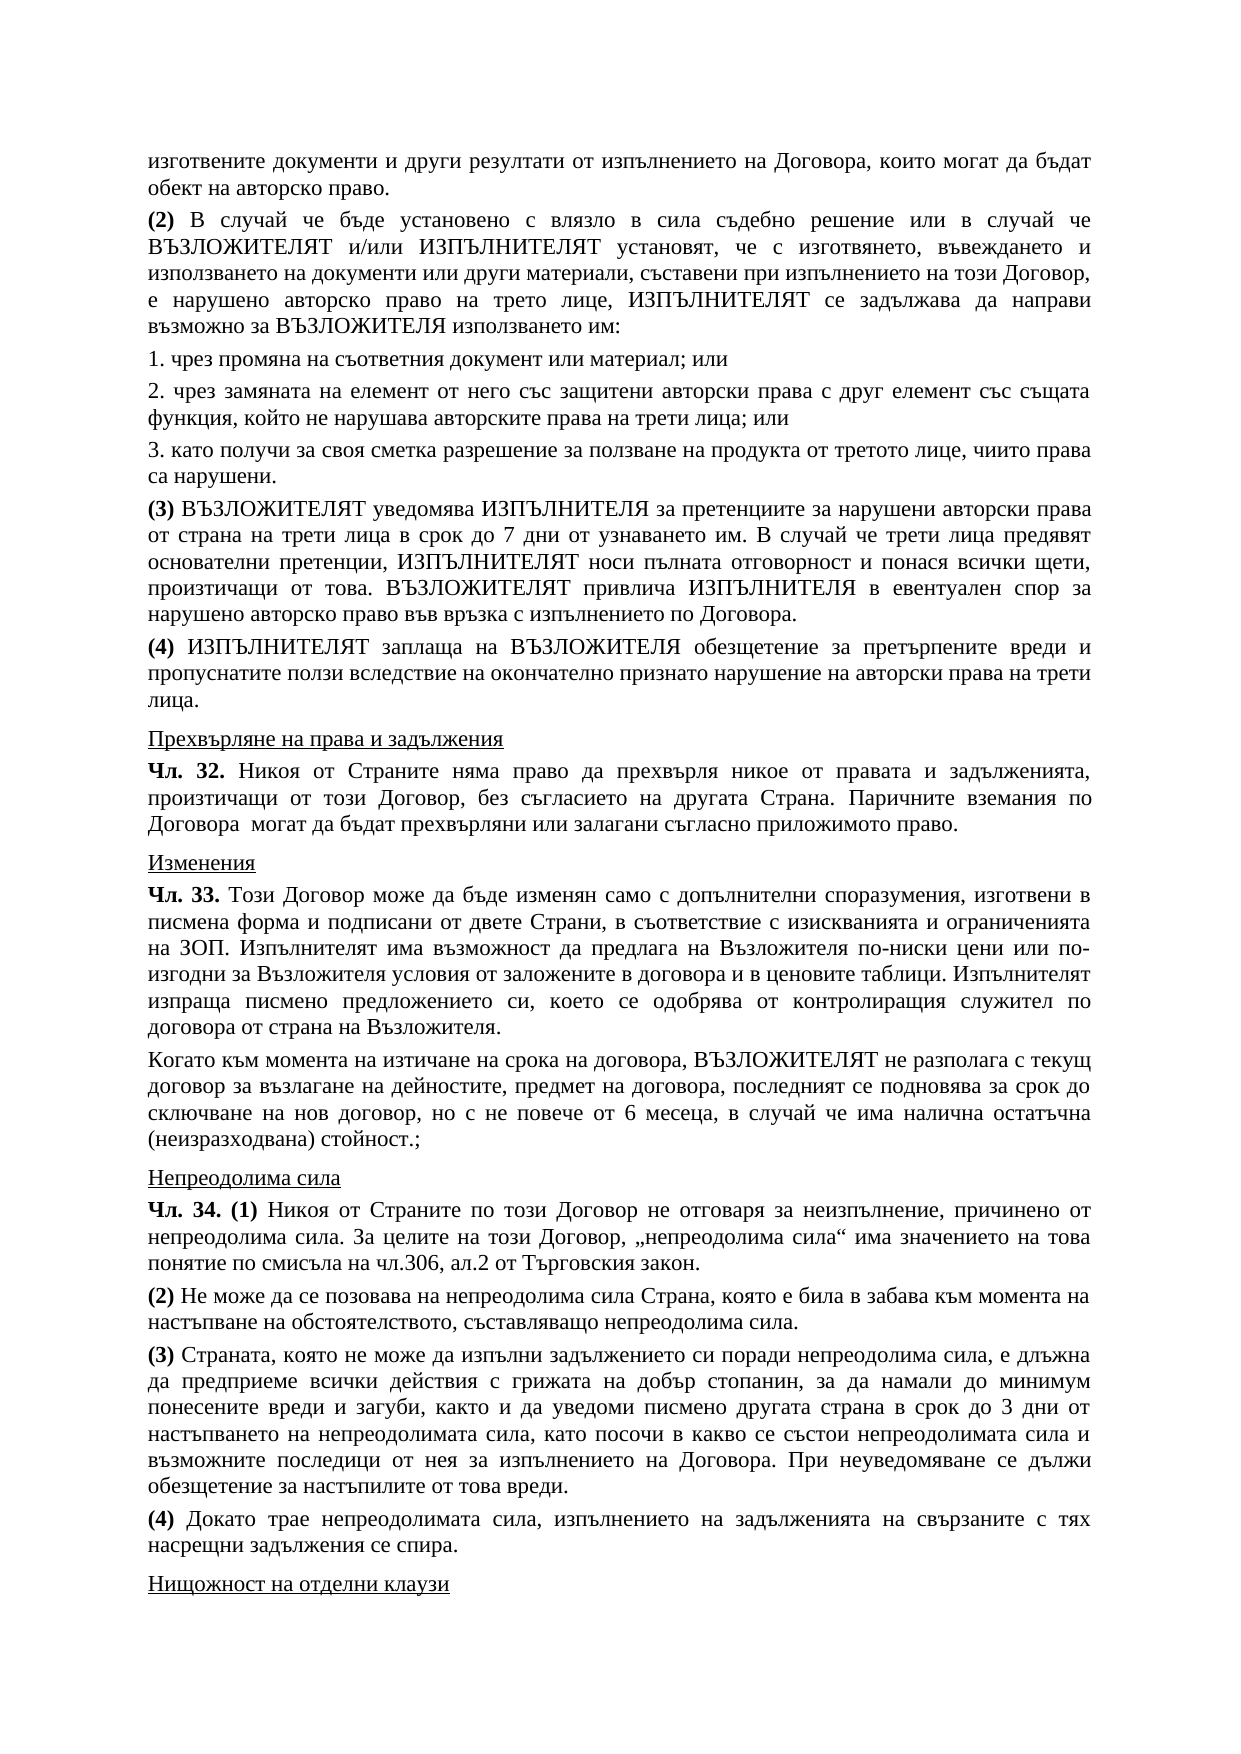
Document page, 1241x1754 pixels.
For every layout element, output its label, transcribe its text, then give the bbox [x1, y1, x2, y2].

text 1. чрез промяна на съответния документ или материал; или [148, 344, 1093, 371]
text Прехвърляне на права и задължения [148, 725, 1093, 751]
text (3) ВЪЗЛОЖИТЕЛЯТ уведомява ИЗПЪЛНИТЕЛЯ за претенциите за нарушени авторски права от страна на трети лица в срок до 7 дни от узнаването им. В случай че трети лица предявят основателни претенции, ИЗПЪЛНИТЕЛЯТ носи пълната отговорност и понася всички щети, произтичащи от това. ВЪЗЛОЖИТЕЛЯТ привлича ИЗПЪЛНИТЕЛЯ в евентуален спор за нарушено авторско право във връзка с изпълнението по Договора. [148, 495, 1093, 627]
text (4) Докато трае непреодолимата сила, изпълнението на задълженията на свързаните с тях насрещни задължения се спира. [148, 1505, 1093, 1558]
text Чл. 34. (1) Никоя от Страните по този Договор не отговаря за неизпълнение, причинено от непреодолима сила. За целите на този Договор, „непреодолима сила“ има значението на това понятие по смисъла на чл.306, ал.2 от Търговския закон. [148, 1196, 1093, 1275]
text (3) Страната, която не може да изпълни задължението си поради непреодолима сила, е длъжна да предприеме всички действия с грижата на добър стопанин, за да намали до минимум понесените вреди и загуби, както и да уведоми писмено другата страна в срок до 3 дни от настъпването на непреодолимата сила, като посочи в какво се състои непреодолимата сила и възможните последици от нея за изпълнението на Договора. При неуведомяване се дължи обезщетение за настъпилите от това вреди. [148, 1341, 1093, 1499]
text 2. чрез замяната на елемент от него със защитени авторски права с друг елемент със същата функция, който не нарушава авторските права на трети лица; или [148, 377, 1093, 430]
text (2) Не може да се позовава на непреодолима сила Страна, която е била в забава към момента на настъпване на обстоятелството, съставляващо непреодолима сила. [148, 1282, 1093, 1334]
text 3. като получи за своя сметка разрешение за ползване на продукта от третото лице, чиито права са нарушени. [148, 436, 1093, 489]
text (2) В случай че бъде установено с влязло в сила съдебно решение или в случай че ВЪЗЛОЖИТЕЛЯТ и/или ИЗПЪЛНИТЕЛЯТ установят, че с изготвянето, въвеждането и използването на документи или други материали, съставени при изпълнението на този Договор, е нарушено авторско право на трето лице, ИЗПЪЛНИТЕЛЯТ се задължава да направи възможно за ВЪЗЛОЖИТЕЛЯ използването им: [148, 207, 1093, 338]
text Чл. 33. Този Договор може да бъде изменян само с допълнителни споразумения, изготвени в писмена форма и подписани от двете Страни, в съответствие с изискванията и ограниченията на ЗОП. Изпълнителят има възможност да предлага на Възложителя по-ниски цени или по-изгодни за Възложителя условия от заложените в договора и в ценовите таблици. Изпълнителят изпраща писмено предложението си, което се одобрява от контролиращия служител по договора от страна на Възложителя. [148, 881, 1093, 1039]
text Непреодолима сила [148, 1164, 1093, 1190]
text Когато към момента на изтичане на срока на договора, ВЪЗЛОЖИТЕЛЯТ не разполага с текущ договор за възлагане на дейностите, предмет на договора, последният се подновява за срок до сключване на нов договор, но с не повече от 6 месеца, в случай че има налична остатъчна (неизразходвана) стойност.; [148, 1046, 1093, 1151]
text Чл. 32. Никоя от Страните няма право да прехвърля никое от правата и задълженията, произтичащи от този Договор, без съгласието на другата Страна. Паричните вземания по Договора могат да бъдат прехвърляни или залагани съгласно приложимото право. [148, 757, 1093, 836]
text Изменения [148, 849, 1093, 875]
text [148, 148, 1093, 200]
text (4) ИЗПЪЛНИТЕЛЯТ заплаща на ВЪЗЛОЖИТЕЛЯ обезщетение за претърпените вреди и пропуснатите ползи вследствие на окончателно признато нарушение на авторски права на трети лица. [148, 633, 1093, 712]
text Нищожност на отделни клаузи [148, 1570, 1093, 1597]
